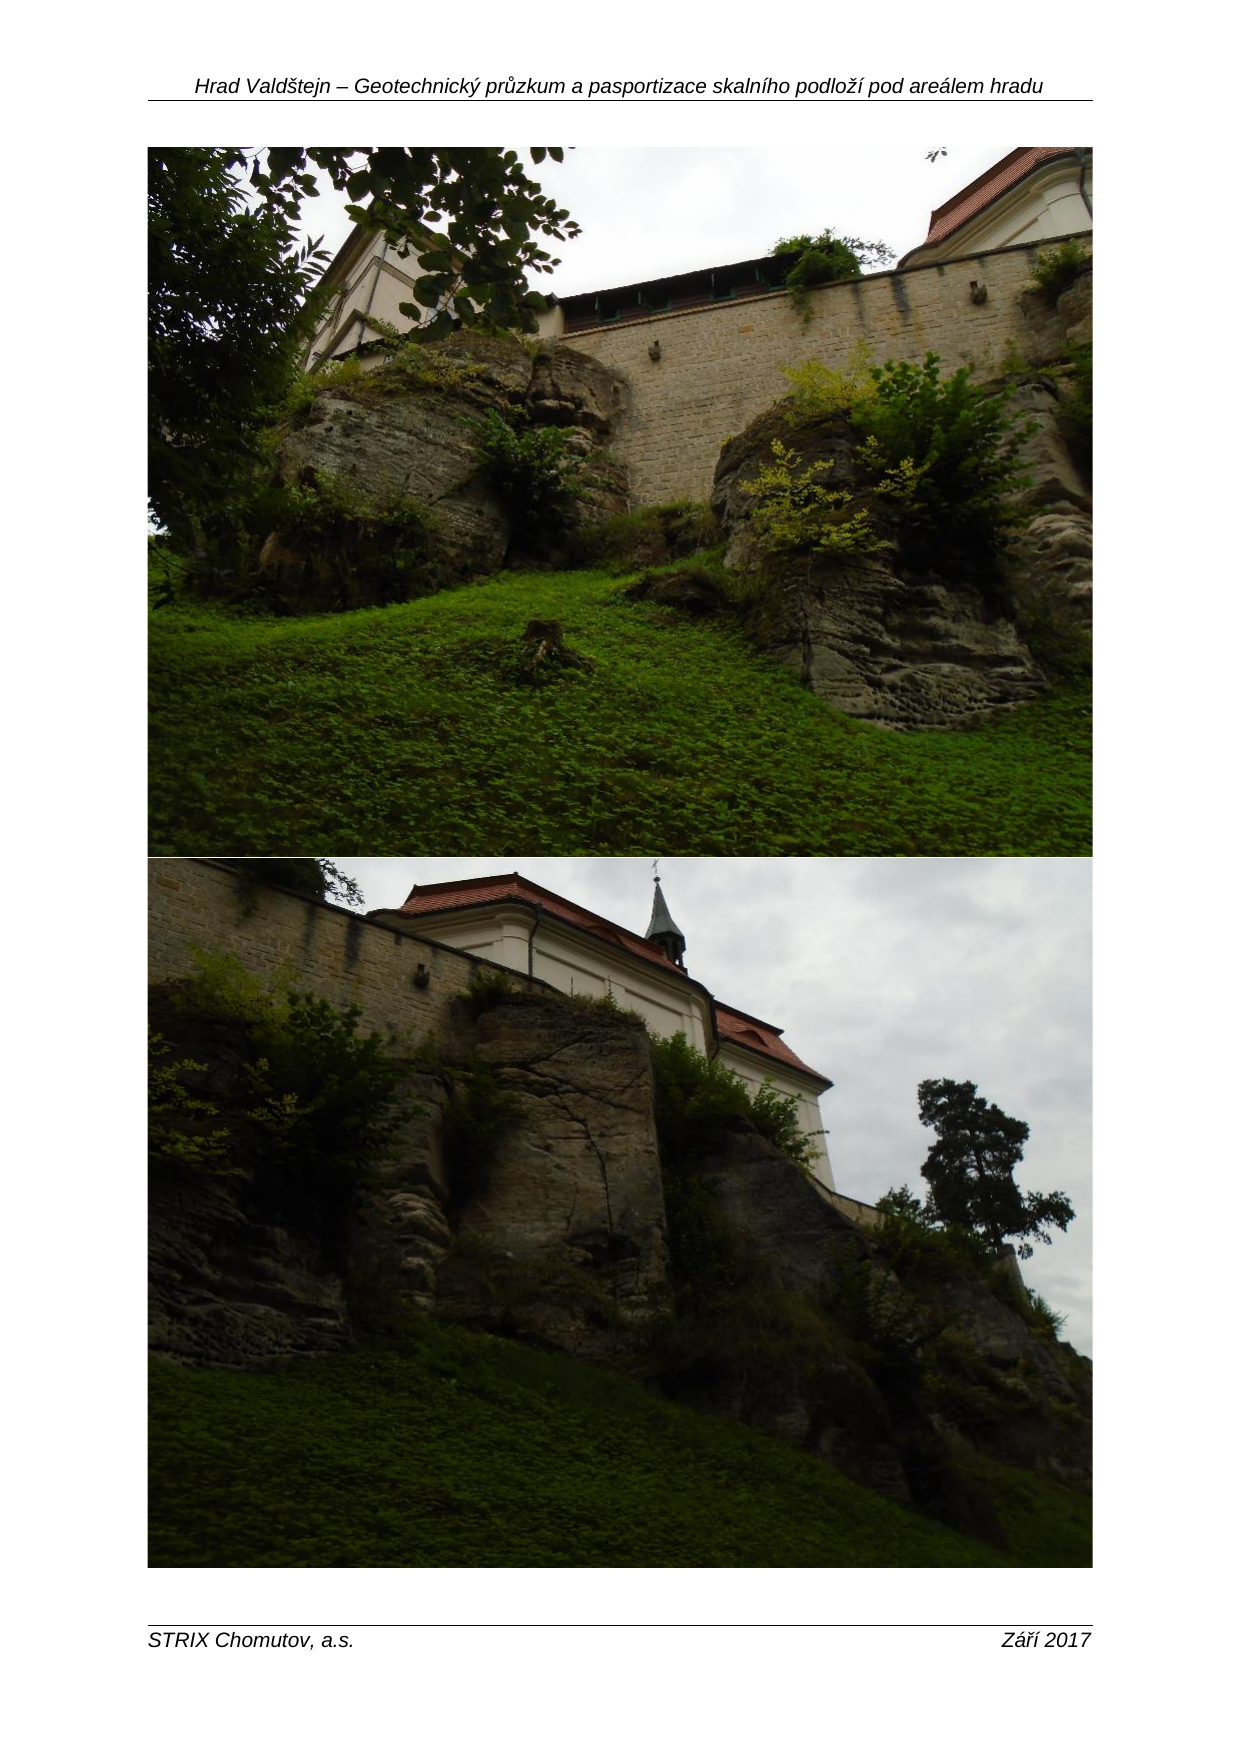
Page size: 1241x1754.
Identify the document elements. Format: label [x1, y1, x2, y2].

picture [147, 147, 1093, 857]
picture [147, 858, 1093, 1568]
